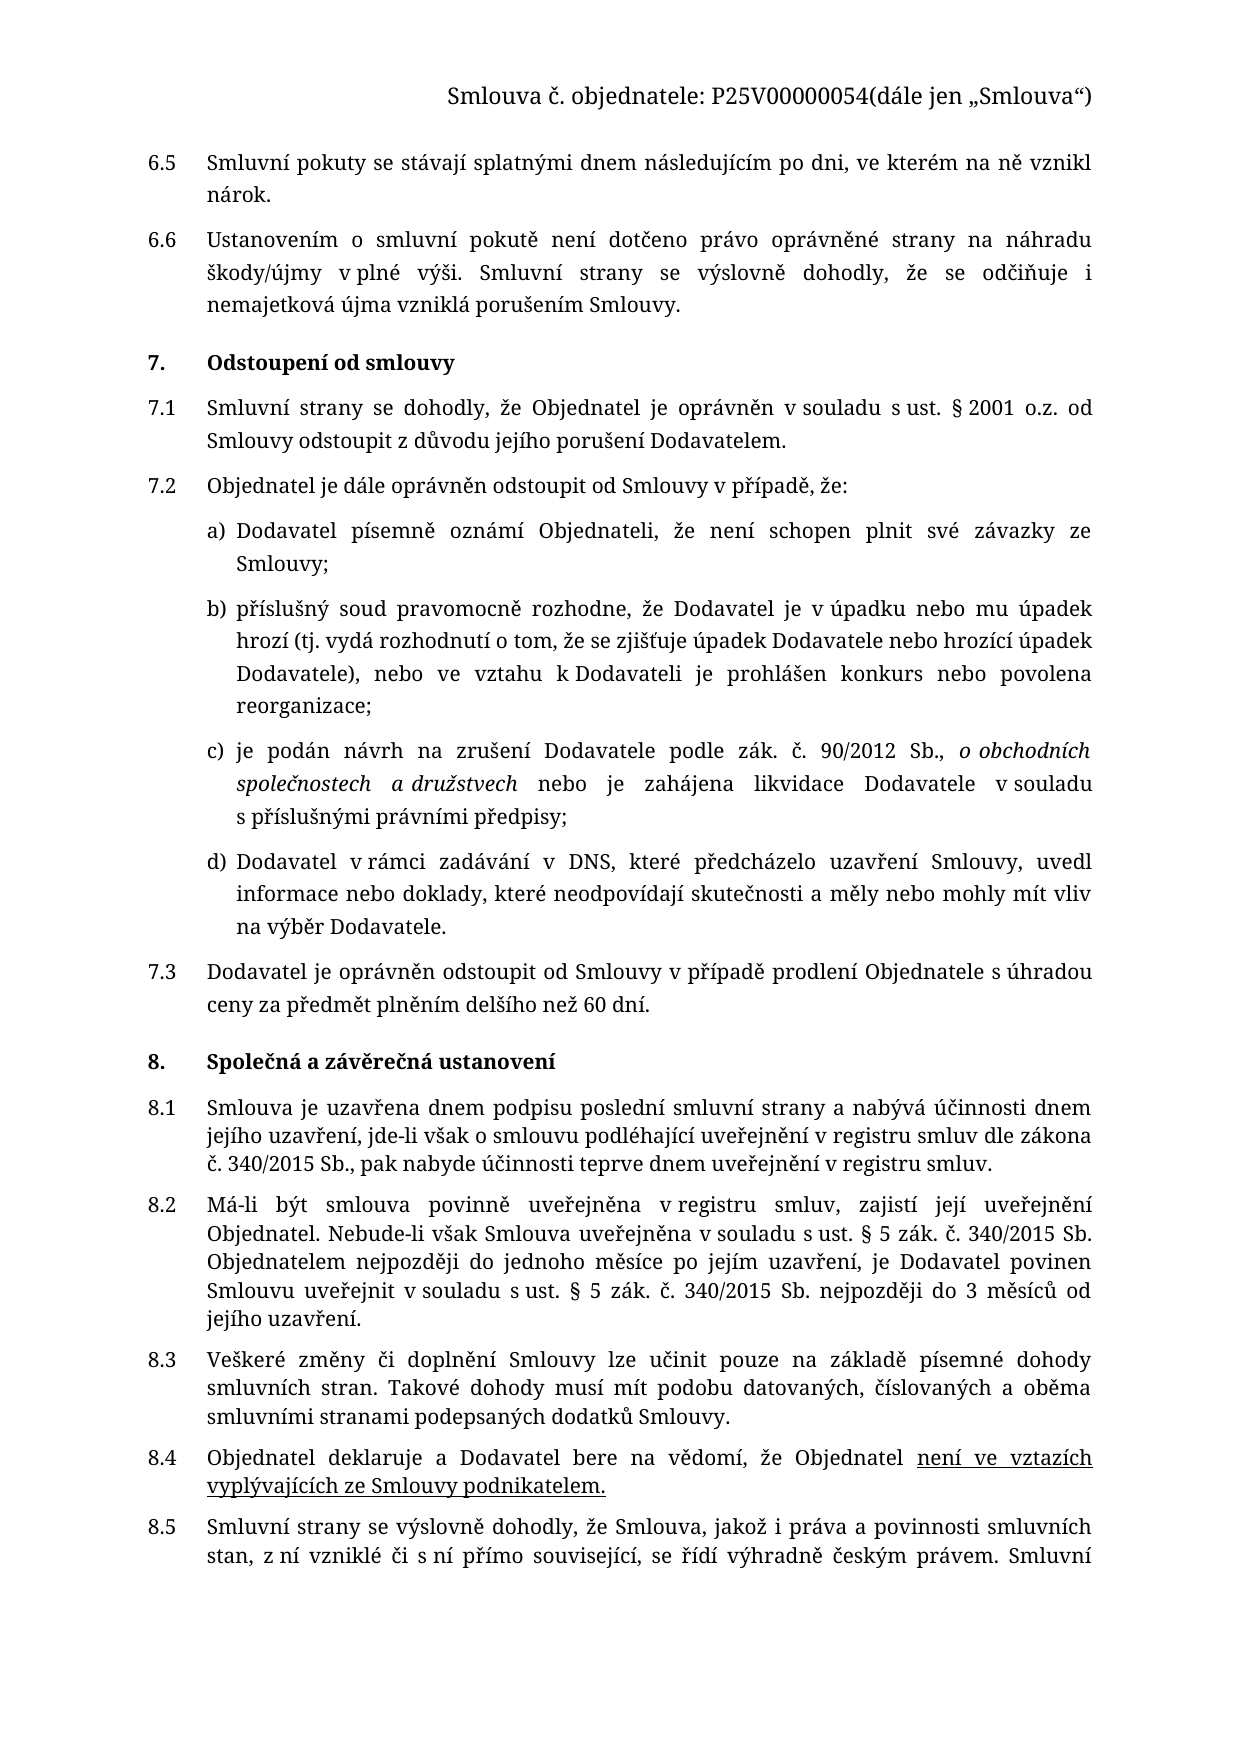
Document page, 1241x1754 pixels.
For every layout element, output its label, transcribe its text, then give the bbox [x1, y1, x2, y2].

list Odstoupení od smlouvy [148, 348, 1093, 377]
list Společná a závěrečná ustanovení [148, 1047, 1093, 1076]
list Dodavatel v rámci zadávání v DNS, které předcházelo uzavření Smlouvy, uvedl informace nebo doklady, které neodpovídají skutečnosti a měly nebo mohly mít vliv na výběr Dodavatele. [207, 847, 1093, 941]
list Objednatel deklaruje a Dodavatel bere na vědomí, že Objednatel není ve vztazích vyplývajících ze Smlouvy podnikatelem. [148, 1443, 1093, 1500]
list Má-li být smlouva povinně uveřejněna v registru smluv, zajistí její uveřejnění Objednatel. Nebude-li však Smlouva uveřejněna v souladu s ust. § 5 zák. č. 340/2015 Sb. Objednatelem nejpozději do jednoho měsíce po jejím uzavření, je Dodavatel povinen Smlouvu uveřejnit v souladu s ust. § 5 zák. č. 340/2015 Sb. nejpozději do 3 měsíců od jejího uzavření. [148, 1190, 1093, 1333]
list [148, 1512, 1093, 1569]
list Smluvní strany se dohodly, že Objednatel je oprávněn v souladu s ust. § 2001 o.z. od Smlouvy odstoupit z důvodu jejího porušení Dodavatelem. [148, 393, 1093, 454]
list Dodavatel je oprávněn odstoupit od Smlouvy v případě prodlení Objednatele s úhradou ceny za předmět plněním delšího než 60 dní. [148, 957, 1093, 1018]
list příslušný soud pravomocně rozhodne, že Dodavatel je v úpadku nebo mu úpadek hrozí (tj. vydá rozhodnutí o tom, že se zjišťuje úpadek Dodavatele nebo hrozící úpadek Dodavatele), nebo ve vztahu k Dodavateli je prohlášen konkurs nebo povolena reorganizace; [207, 594, 1093, 720]
list Smlouva je uzavřena dnem podpisu poslední smluvní strany a nabývá účinnosti dnem jejího uzavření, jde-li však o smlouvu podléhající uveřejnění v registru smluv dle zákona č. 340/2015 Sb., pak nabyde účinnosti teprve dnem uveřejnění v registru smluv. [148, 1093, 1093, 1178]
list Veškeré změny či doplnění Smlouvy lze učinit pouze na základě písemné dohody smluvních stran. Takové dohody musí mít podobu datovaných, číslovaných a oběma smluvními stranami podepsaných dodatků Smlouvy. [148, 1345, 1093, 1430]
list Ustanovením o smluvní pokutě není dotčeno právo oprávněné strany na náhradu škody/újmy v plné výši. Smluvní strany se výslovně dohodly, že se odčiňuje i nemajetková újma vzniklá porušením Smlouvy. [148, 225, 1093, 319]
list Dodavatel písemně oznámí Objednateli, že není schopen plnit své závazky ze Smlouvy; [207, 516, 1093, 577]
list je podán návrh na zrušení Dodavatele podle zák. č. 90/2012 Sb., o obchodních společnostech a družstvech nebo je zahájena likvidace Dodavatele v souladu s příslušnými právními předpisy; [207, 737, 1093, 830]
list Objednatel je dále oprávněn odstoupit od Smlouvy v případě, že: [148, 471, 1093, 499]
list Smluvní pokuty se stávají splatnými dnem následujícím po dni, ve kterém na ně vznikl nárok. [148, 148, 1093, 209]
